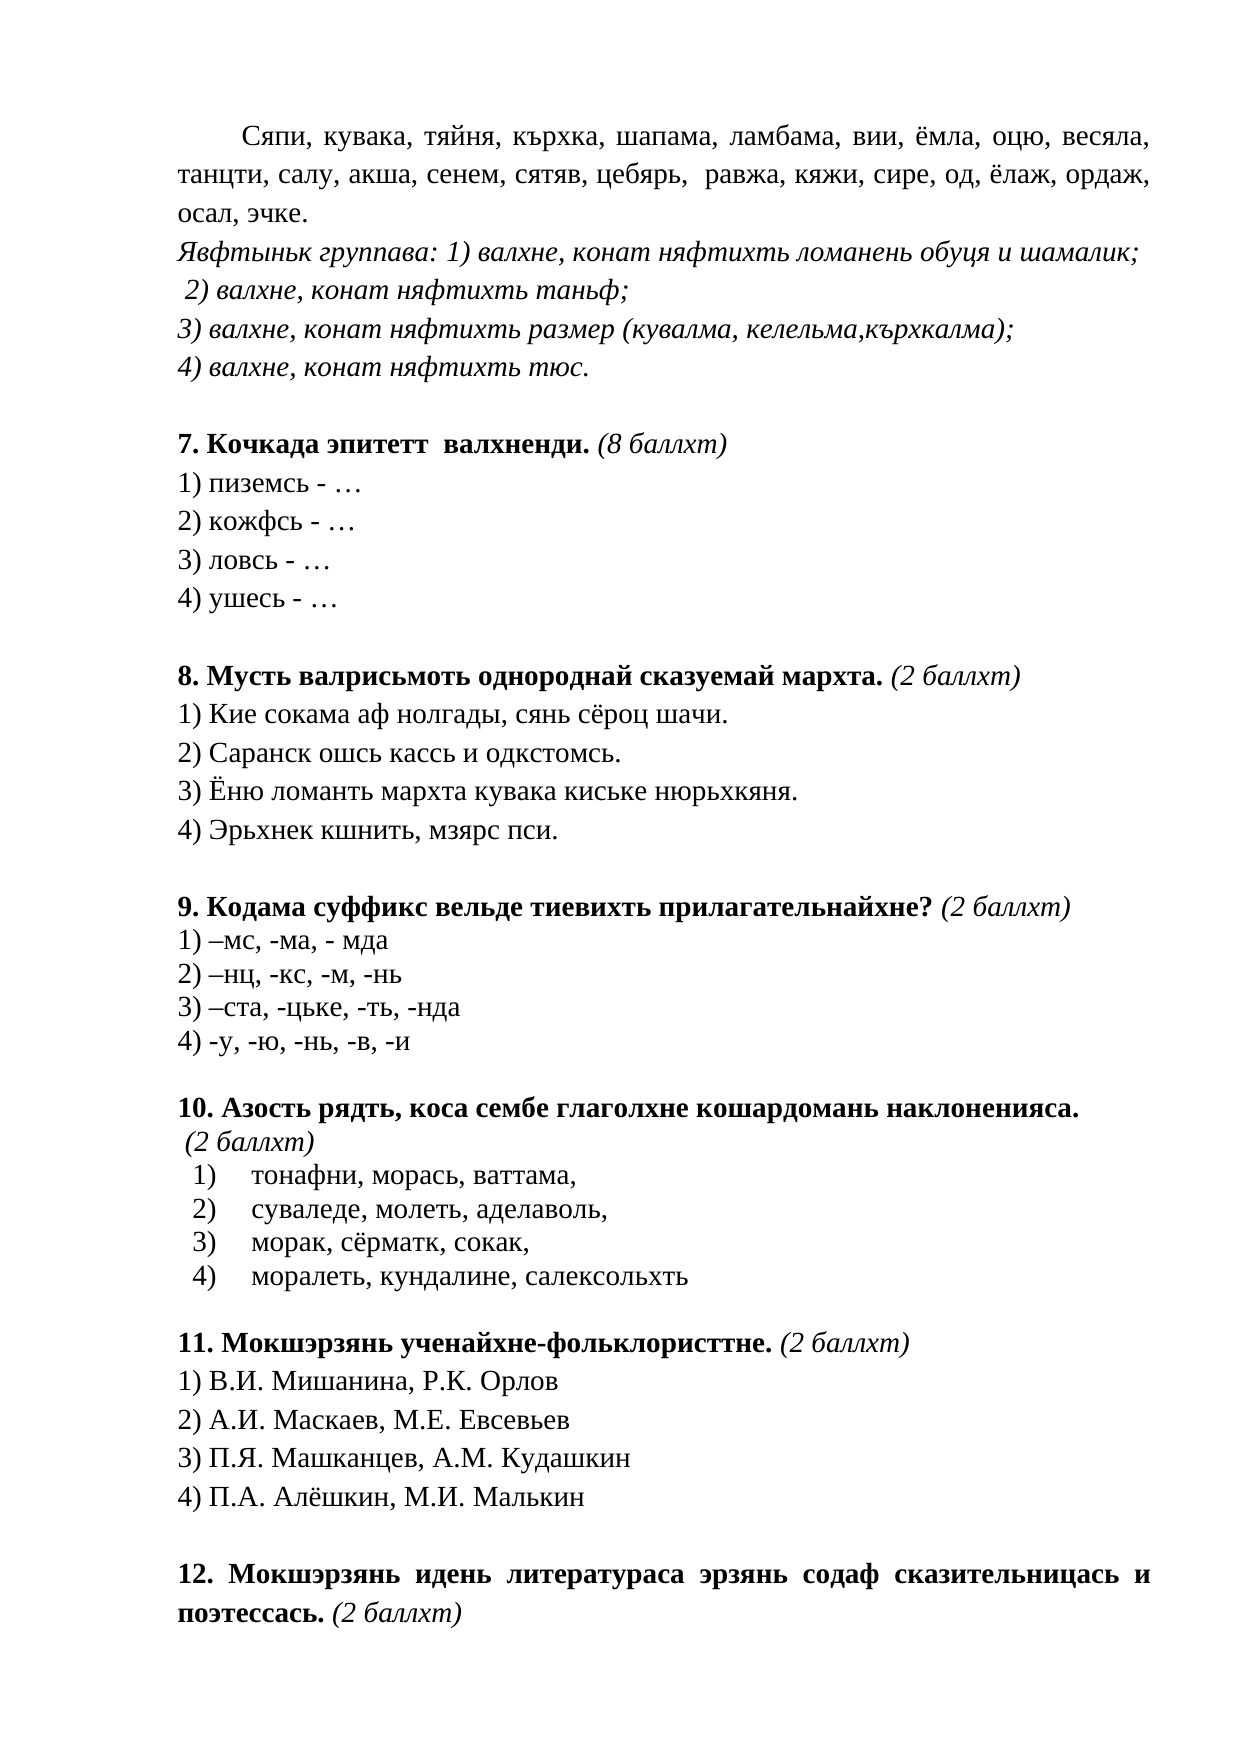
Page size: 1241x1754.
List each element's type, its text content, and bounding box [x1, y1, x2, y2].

text 9. Кодама суффикс вельде тиевихть прилагательнайхне? (2 баллхт) [177, 889, 1152, 922]
text 2) –нц, -кс, -м, -нь [177, 956, 1152, 989]
list тонафни, морась, ваттама, [192, 1157, 1152, 1191]
text (2 баллхт) [177, 1124, 1152, 1157]
list суваледе, молеть, аделаволь, [192, 1191, 1152, 1224]
text 11. Мокшэрзянь ученайхне-фольклористтне. (2 баллхт) [177, 1325, 1152, 1358]
text 3) валхне, конат няфтихть размер (кувалма, келельма,кърхкалма); [177, 311, 1152, 344]
text 3) ловсь - … [177, 542, 1152, 576]
text 4) ушесь - … [177, 581, 1152, 614]
text 4) Эрьхнек кшнить, мзярс пси. [177, 812, 1152, 845]
text Сяпи, кувака, тяйня, кърхка, шапама, ламбама, вии, ёмла, оцю, весяла, танцти, салу, акша, сенем, сятяв, цебярь, равжа, кяжи, сире, од, ёлаж, ордаж, осал, эчке. [177, 118, 1152, 229]
list моралеть, кундалине, салексольхть [192, 1258, 1152, 1291]
text 4) -у, -ю, -нь, -в, -и [177, 1023, 1152, 1057]
text 4) П.А. Алёшкин, М.И. Малькин [177, 1479, 1152, 1513]
text 1) –мс, -ма, - мда [177, 922, 1152, 956]
text 8. Мусть валрисьмоть однороднай сказуемай мархта. (2 баллхт) [177, 658, 1152, 691]
text 2) валхне, конат няфтихть таньф; [177, 272, 1152, 306]
text 3) Ёню ломанть мархта кувака киське нюрьхкяня. [177, 773, 1152, 807]
text 3) П.Я. Машканцев, А.М. Кудашкин [177, 1441, 1152, 1474]
text 4) валхне, конат няфтихть тюс. [177, 349, 1152, 383]
text 1) пиземсь - … [177, 465, 1152, 498]
text 2) Саранск ошсь кассь и одкстомсь. [177, 735, 1152, 768]
text 1) В.И. Мишанина, Р.К. Орлов [177, 1363, 1152, 1397]
text 2) А.И. Маскаев, М.Е. Евсевьев [177, 1402, 1152, 1436]
text Явфтыньк группава: 1) валхне, конат няфтихть ломанень обуця и шамалик; [177, 234, 1152, 267]
text 3) –ста, -цьке, -ть, -нда [177, 989, 1152, 1023]
text 10. Азость рядть, коса сембе глаголхне кошардомань наклоненияса. [177, 1090, 1152, 1124]
text 12. Мокшэрзянь идень литератураса эрзянь содаф сказительницась и поэтессась. (2 баллхт) [177, 1556, 1152, 1628]
text 7. Кочкада эпитетт валхненди. (8 баллхт) [177, 426, 1152, 460]
list морак, сёрматк, сокак, [192, 1224, 1152, 1258]
text 2) кожфсь - … [177, 503, 1152, 537]
text 1) Кие сокама аф нолгады, сянь сёроц шачи. [177, 696, 1152, 730]
